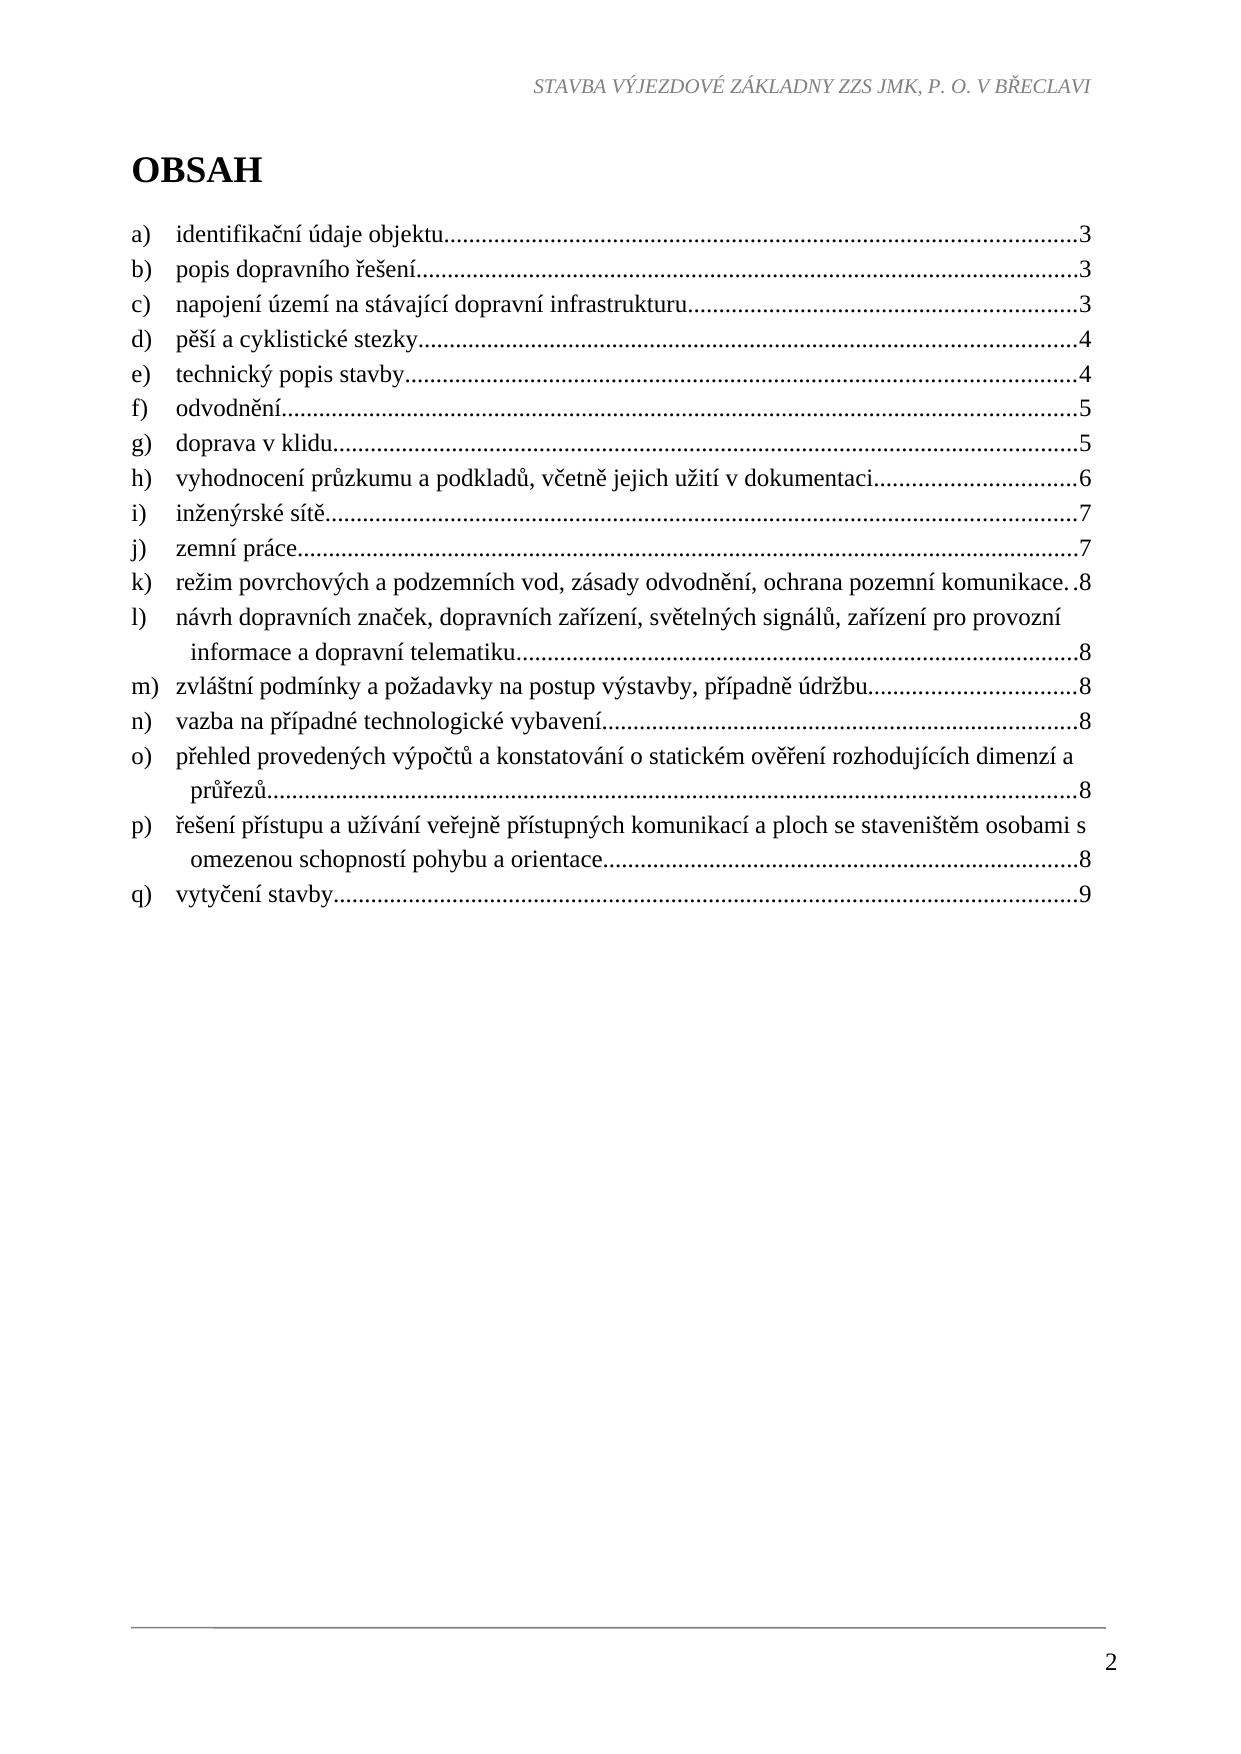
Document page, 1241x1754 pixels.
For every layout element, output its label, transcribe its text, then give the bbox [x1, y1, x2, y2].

text a) identifikační údaje objektu 3 [131, 219, 1092, 248]
text b) popis dopravního řešení 3 [131, 254, 1092, 283]
text OBSAH [131, 148, 1092, 191]
text c) napojení území na stávající dopravní infrastrukturu 3 [131, 289, 1092, 318]
text m) zvláštní podmínky a požadavky na postup výstavby, případně údržbu 8 [131, 671, 1092, 700]
text d) pěší a cyklistické stezky 4 [131, 324, 1092, 353]
text j) zemní práce 7 [131, 533, 1092, 561]
text g) doprava v klidu 5 [131, 428, 1092, 457]
text h) vyhodnocení průzkumu a podkladů, včetně jejich užití v dokumentaci 6 [131, 463, 1092, 492]
text n) vazba na případné technologické vybavení 8 [131, 706, 1092, 735]
text o) přehled provedených výpočtů a konstatování o statickém ověření rozhodujících dimenzí a průřezů 8 [131, 741, 1092, 804]
text p) řešení přístupu a užívání veřejně přístupných komunikací a ploch se staveništěm osobami s omezenou schopností pohybu a orientace 8 [131, 810, 1092, 873]
text l) návrh dopravních značek, dopravních zařízení, světelných signálů, zařízení pro provozní informace a dopravní telematiku 8 [131, 602, 1092, 666]
text k) režim povrchových a podzemních vod, zásady odvodnění, ochrana pozemní komunikace 8 [131, 567, 1092, 596]
text f) odvodnění 5 [131, 393, 1092, 422]
text i) inženýrské sítě 7 [131, 498, 1092, 527]
text q) vytyčení stavby 9 [131, 879, 1092, 907]
text e) technický popis stavby 4 [131, 359, 1092, 387]
